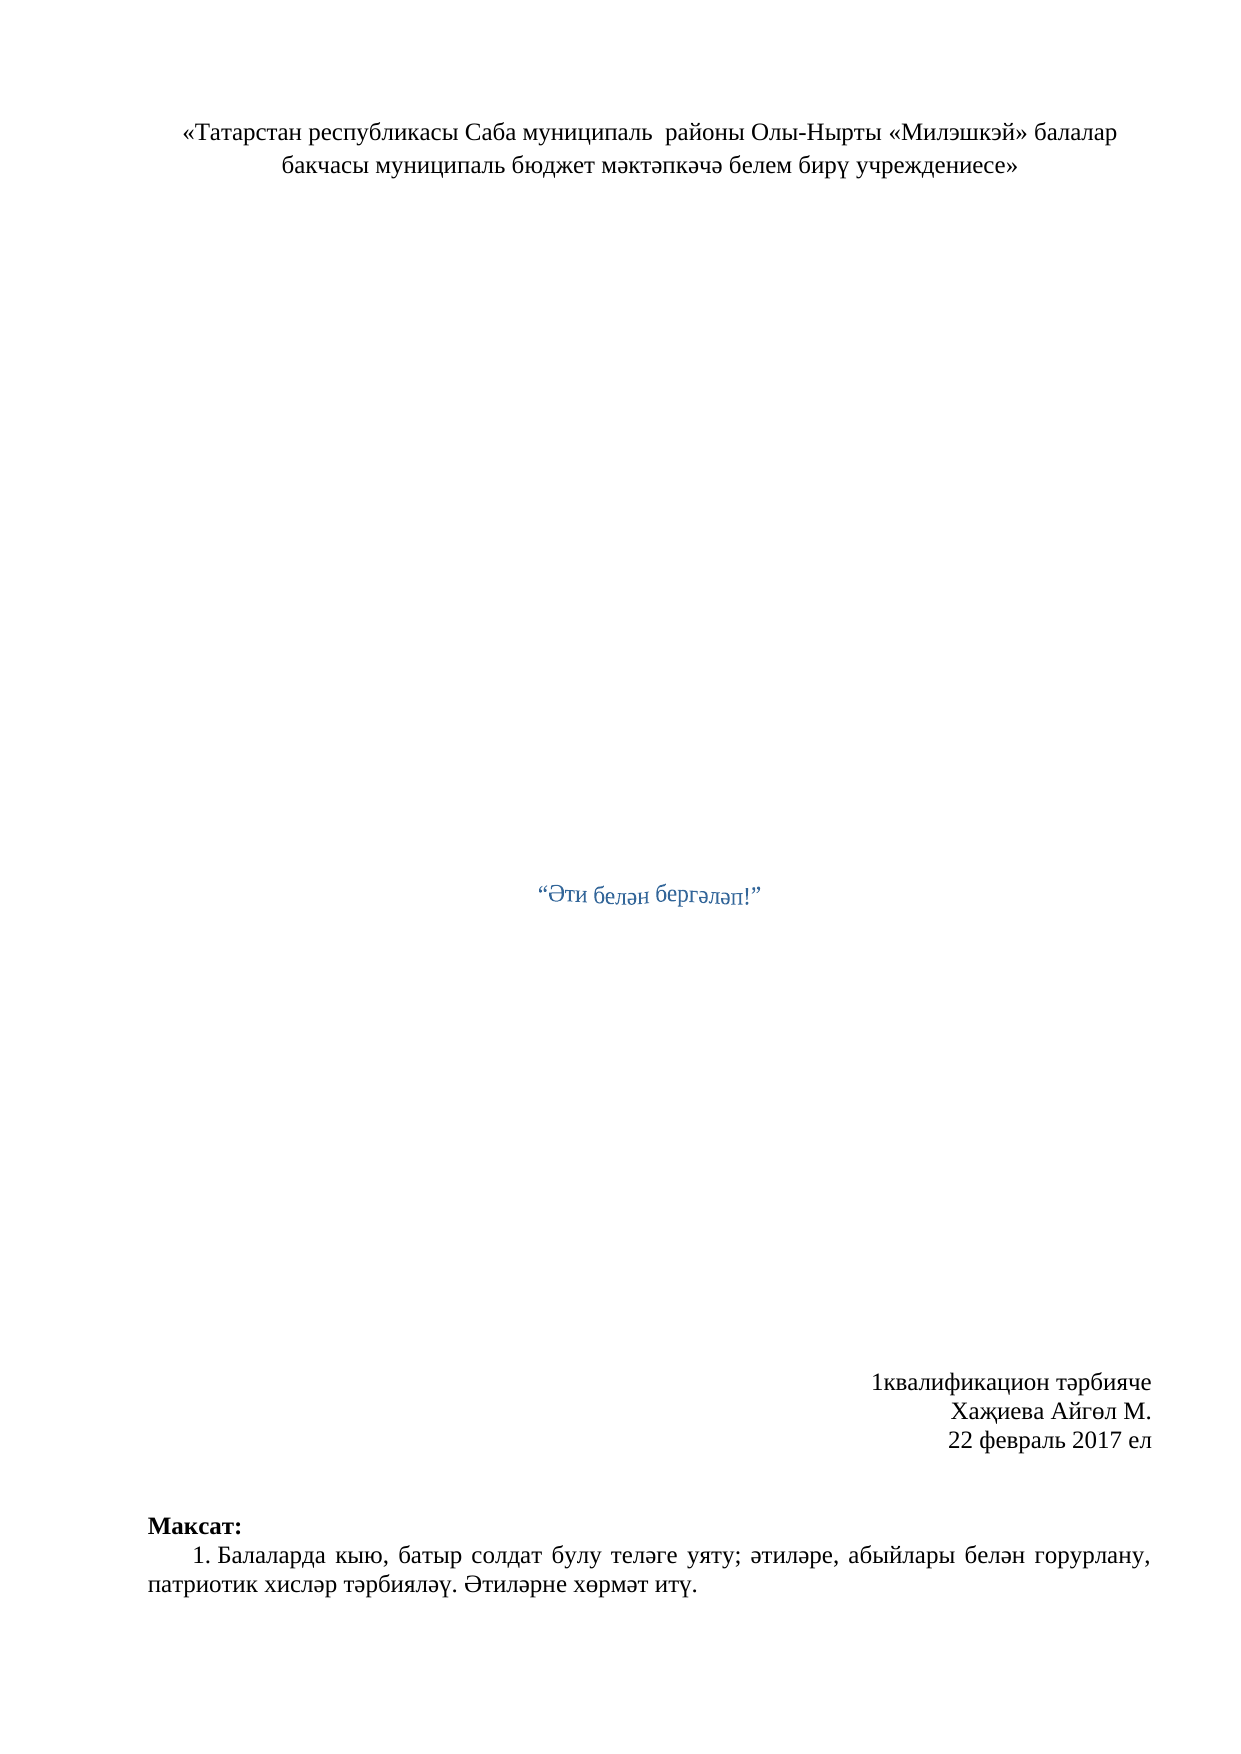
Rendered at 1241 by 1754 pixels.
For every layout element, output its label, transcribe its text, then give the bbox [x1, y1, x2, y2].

text 1. Балаларда кыю, батыр солдат булу теләге уяту; әтиләре, абыйлары белән горурлану, патриотик хисләр тәрбияләү. Әтиләрне хөрмәт итү. [148, 1540, 1152, 1597]
text «Татарстан республикасы Саба муниципаль районы Олы-Нырты «Милэшкэй» балалар бакчасы муниципаль бюджет мәктәпкәчә белем бирү учреждениесе» [148, 117, 1152, 179]
text Хаҗиева Айгөл М. [148, 1396, 1152, 1425]
text 1квалификацион тәрбияче [148, 1367, 1152, 1396]
text 22 февраль 2017 ел [148, 1425, 1152, 1454]
text Максат: [148, 1511, 1152, 1540]
